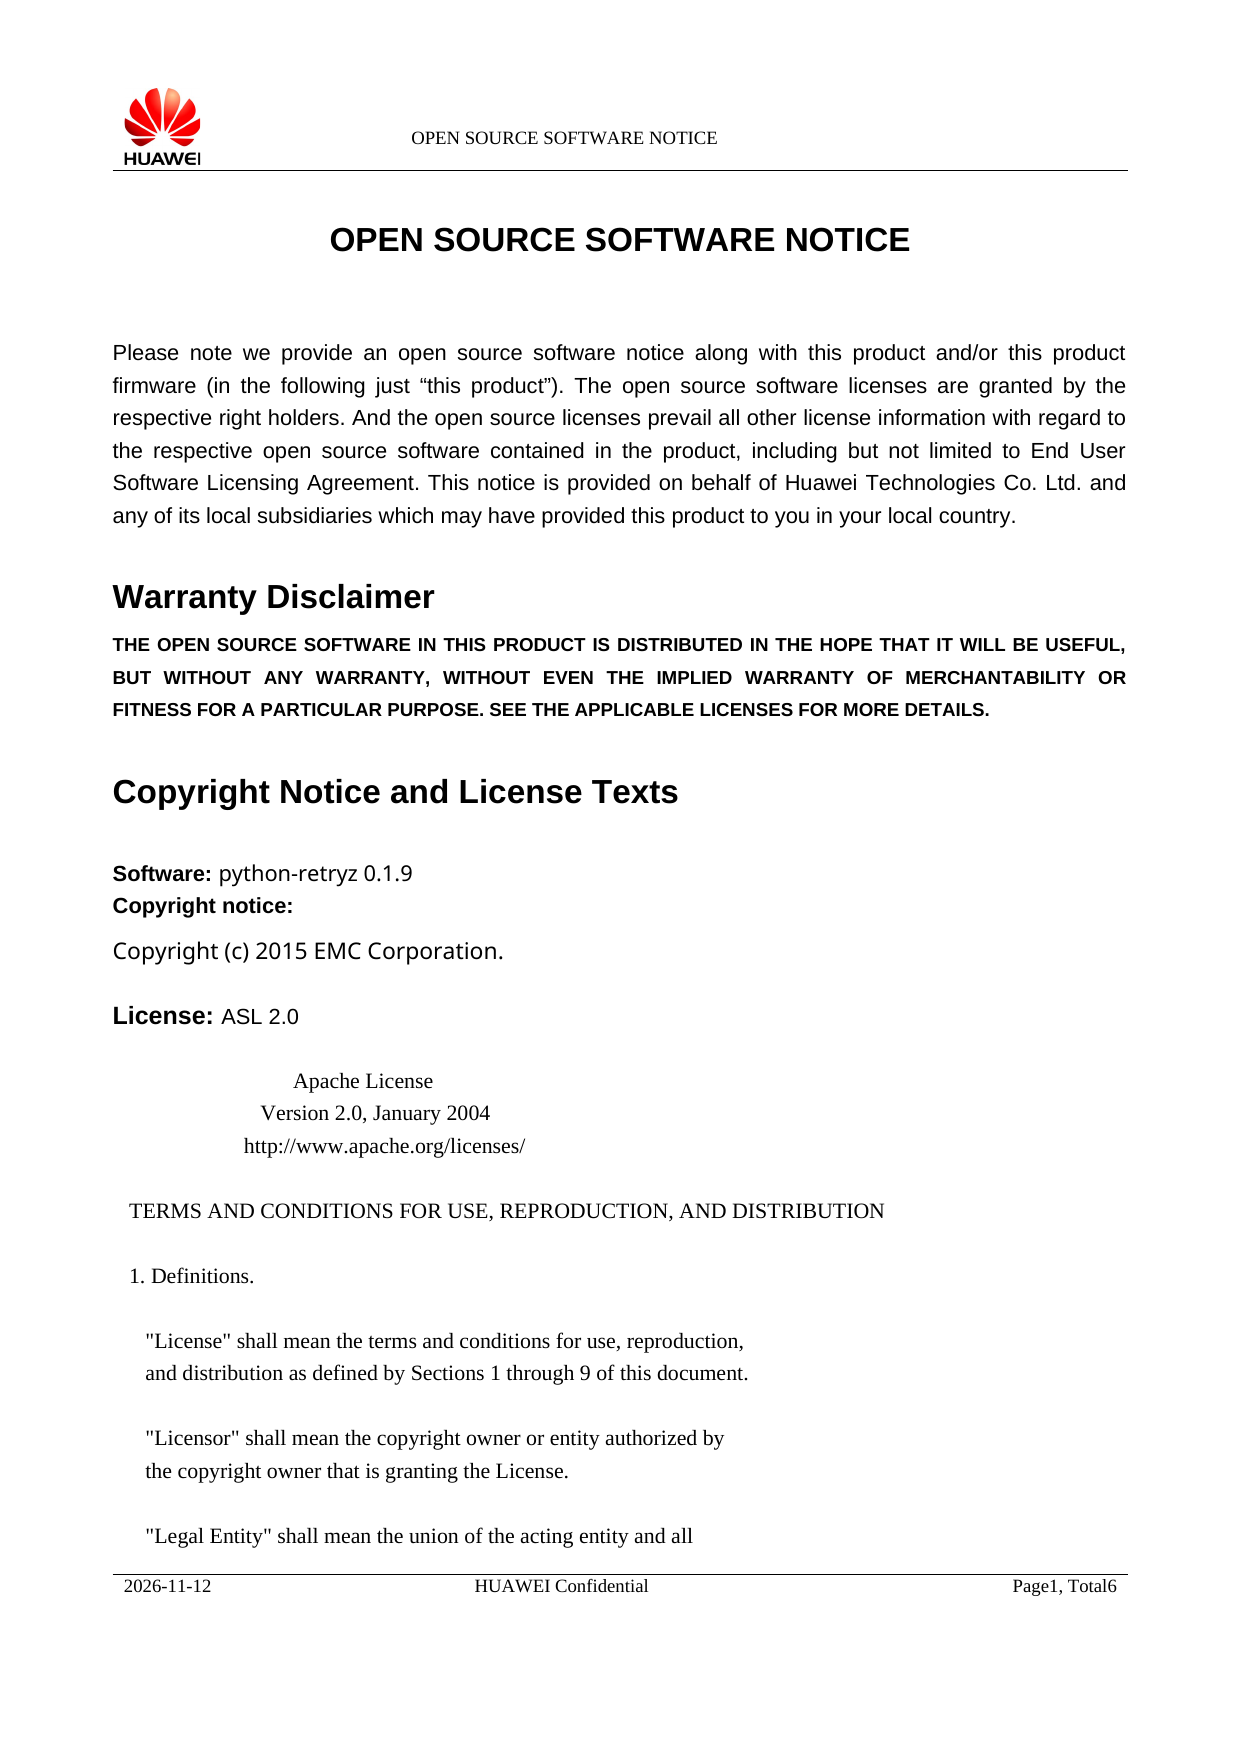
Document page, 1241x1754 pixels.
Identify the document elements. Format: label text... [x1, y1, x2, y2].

title Software: python-retryz 0.1.9 [112, 856, 1128, 889]
picture [124, 88, 201, 165]
text Copyright notice: [112, 889, 1128, 921]
text Copyright (c) 2015 EMC Corporation. [112, 934, 1128, 999]
text OPEN SOURCE SOFTWARE NOTICE [112, 206, 1128, 271]
text The open source software in this product is distributed in the hope that it will be useful, but WITHOUT ANY WARRANTY, without even the implied warranty of MERCHANTABILITY or FITNESS FOR A PARTICULAR PURPOSE. See the applicable licenses for more details. [112, 629, 1128, 726]
text Copyright Notice and License Texts [112, 759, 1128, 824]
text Warranty Disclaimer [112, 564, 1128, 629]
text Please note we provide an open source software notice along with this product and/or this product firmware (in the following just “this product”). The open source software licenses are granted by the respective right holders. And the open source licenses prevail all other license information with regard to the respective open source software contained in the product, including but not limited to End User Software Licensing Agreement. This notice is provided on behalf of Huawei Technologies Co. Ltd. and any of its local subsidiaries which may have provided this product to you in your local country. [112, 336, 1128, 531]
text License: ASL 2.0 [112, 999, 1128, 1031]
